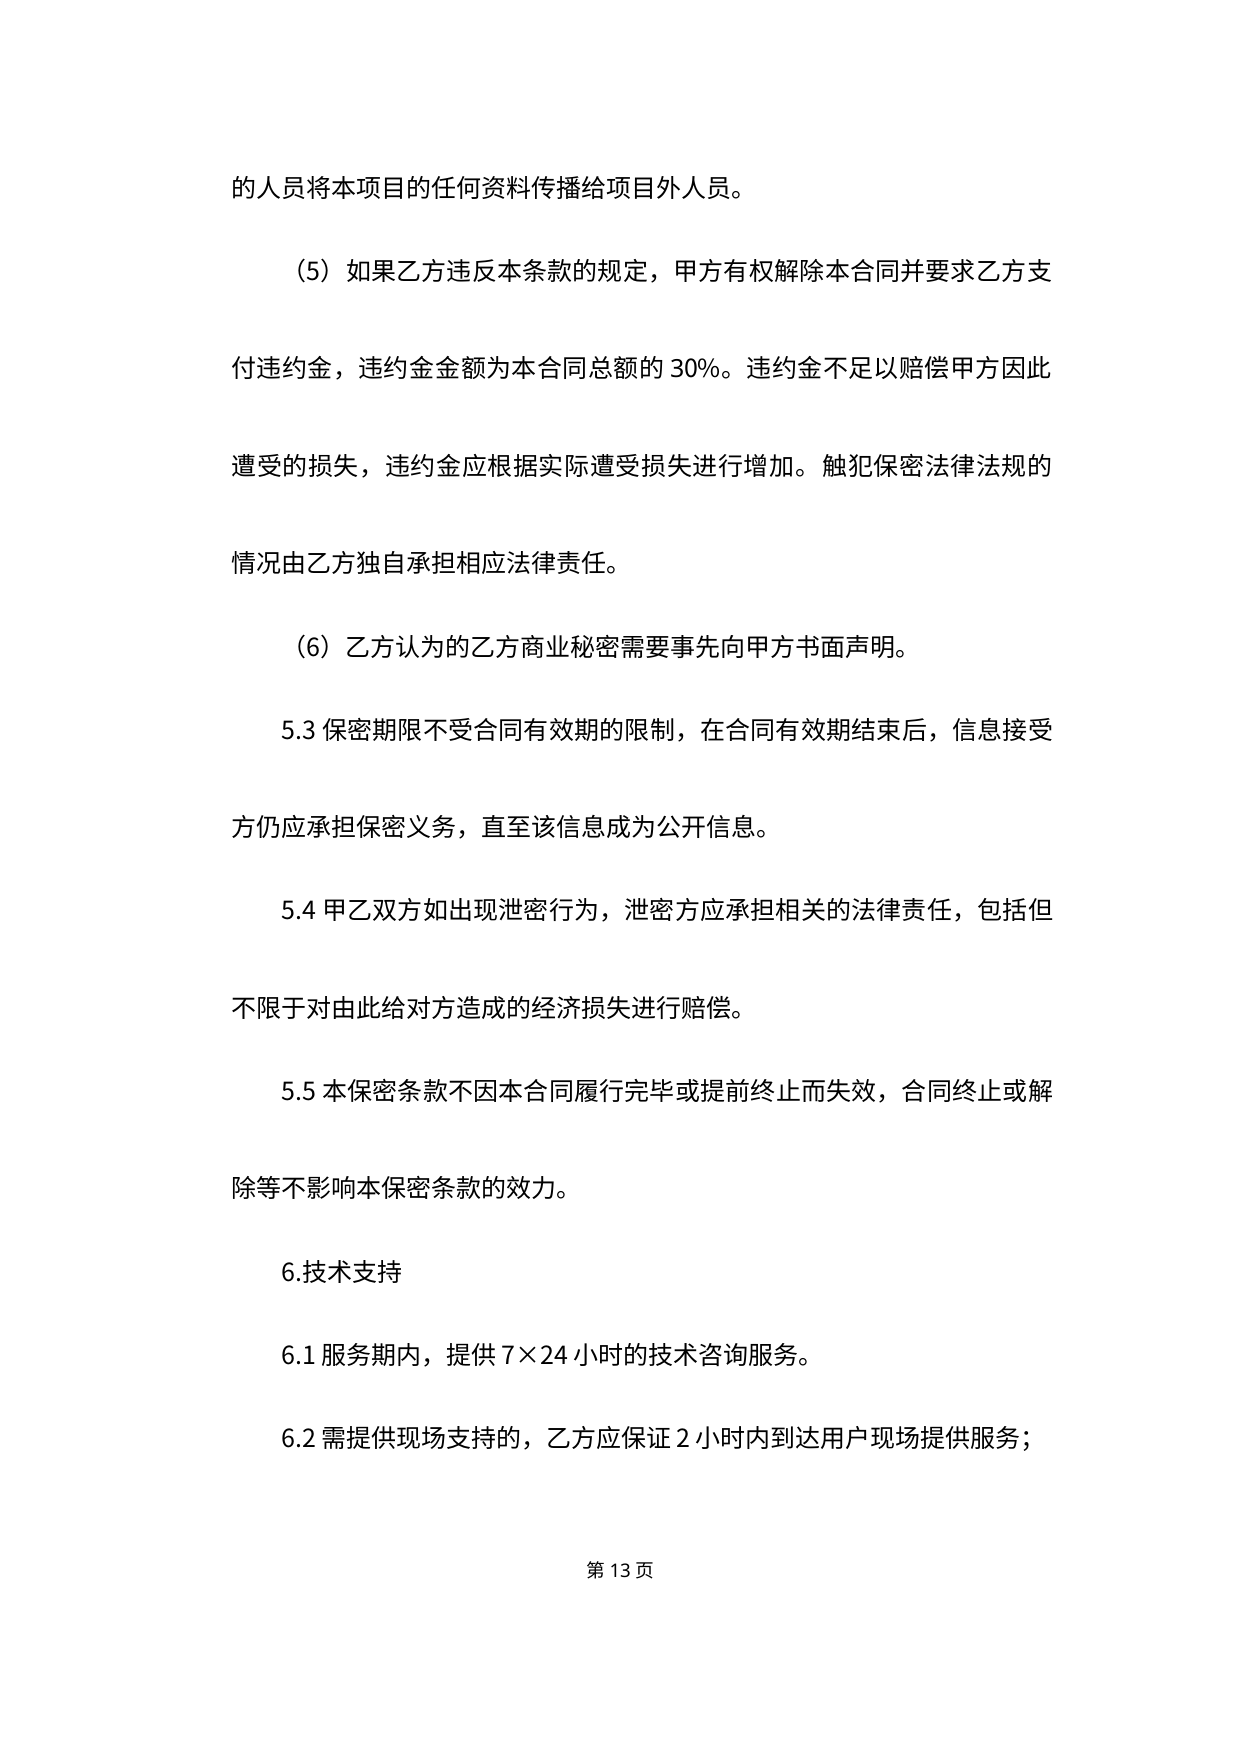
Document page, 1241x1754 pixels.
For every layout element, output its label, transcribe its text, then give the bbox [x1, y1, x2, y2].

text 6.2 需提供现场支持的，乙方应保证2小时内到达用户现场提供服务； [231, 1404, 1053, 1469]
text （5）如果乙方违反本条款的规定，甲方有权解除本合同并要求乙方支付违约金，违约金金额为本合同总额的30%。违约金不足以赔偿甲方因此遭受的损失，违约金应根据实际遭受损失进行增加。触犯保密法律法规的情况由乙方独自承担相应法律责任。 [231, 237, 1053, 594]
text 5.5 本保密条款不因本合同履行完毕或提前终止而失效，合同终止或解除等不影响本保密条款的效力。 [231, 1057, 1053, 1219]
text 6.1 服务期内，提供7×24小时的技术咨询服务。 [231, 1321, 1053, 1386]
text （6）乙方认为的乙方商业秘密需要事先向甲方书面声明。 [231, 613, 1053, 678]
text 5.3 保密期限不受合同有效期的限制，在合同有效期结束后，信息接受方仍应承担保密义务，直至该信息成为公开信息。 [231, 696, 1053, 858]
text 5.4 甲乙双方如出现泄密行为，泄密方应承担相关的法律责任，包括但不限于对由此给对方造成的经济损失进行赔偿。 [231, 876, 1053, 1039]
text 6.技术支持 [231, 1238, 1053, 1303]
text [231, 154, 1053, 219]
